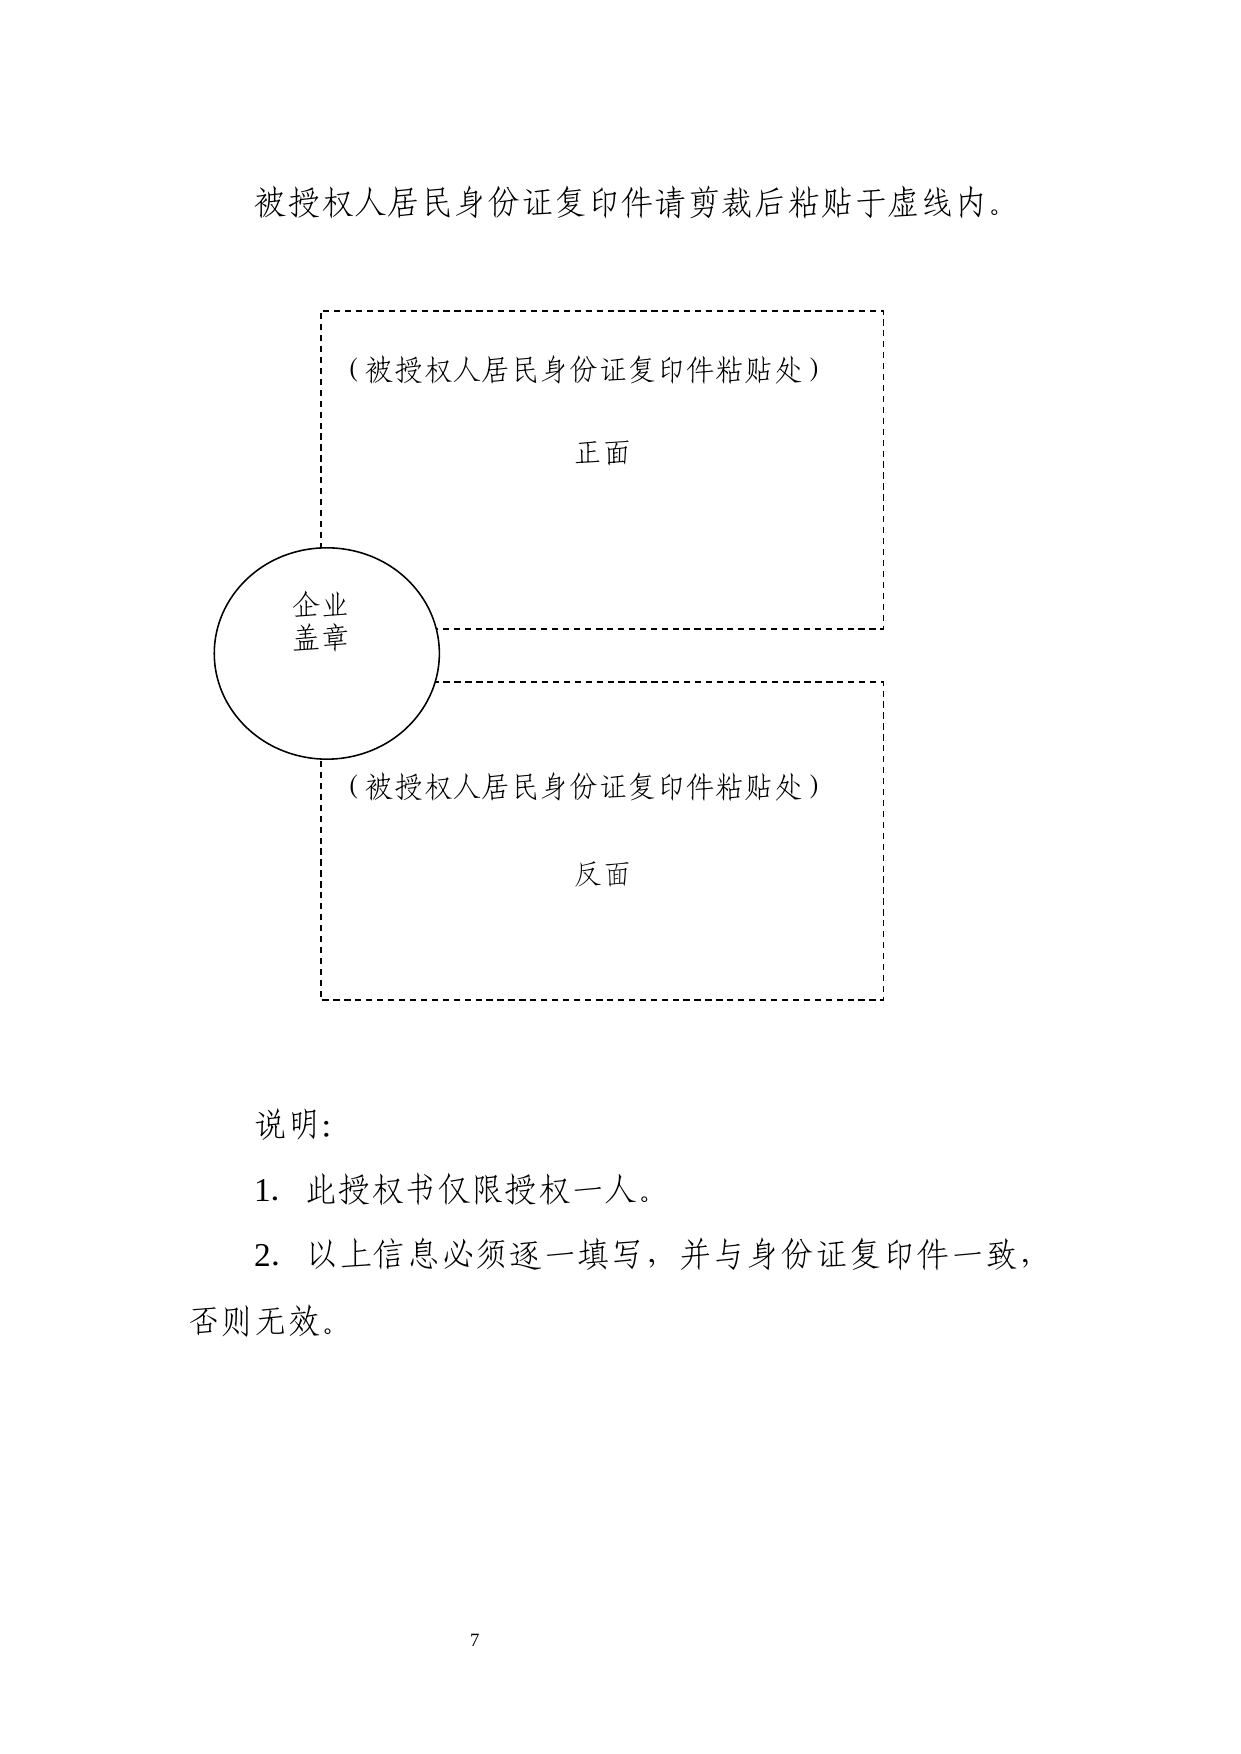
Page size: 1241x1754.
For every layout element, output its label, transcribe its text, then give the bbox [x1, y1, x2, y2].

text 1．此授权书仅限授权一人。 [187, 1155, 1053, 1221]
text 说明： [187, 1089, 1053, 1155]
text 2．以上信息必须逐一填写，并与身份证复印件一致，否则无效。 [187, 1221, 1053, 1352]
text 被授权人居民身份证复印件请剪裁后粘贴于虚线内。 [187, 167, 1053, 233]
